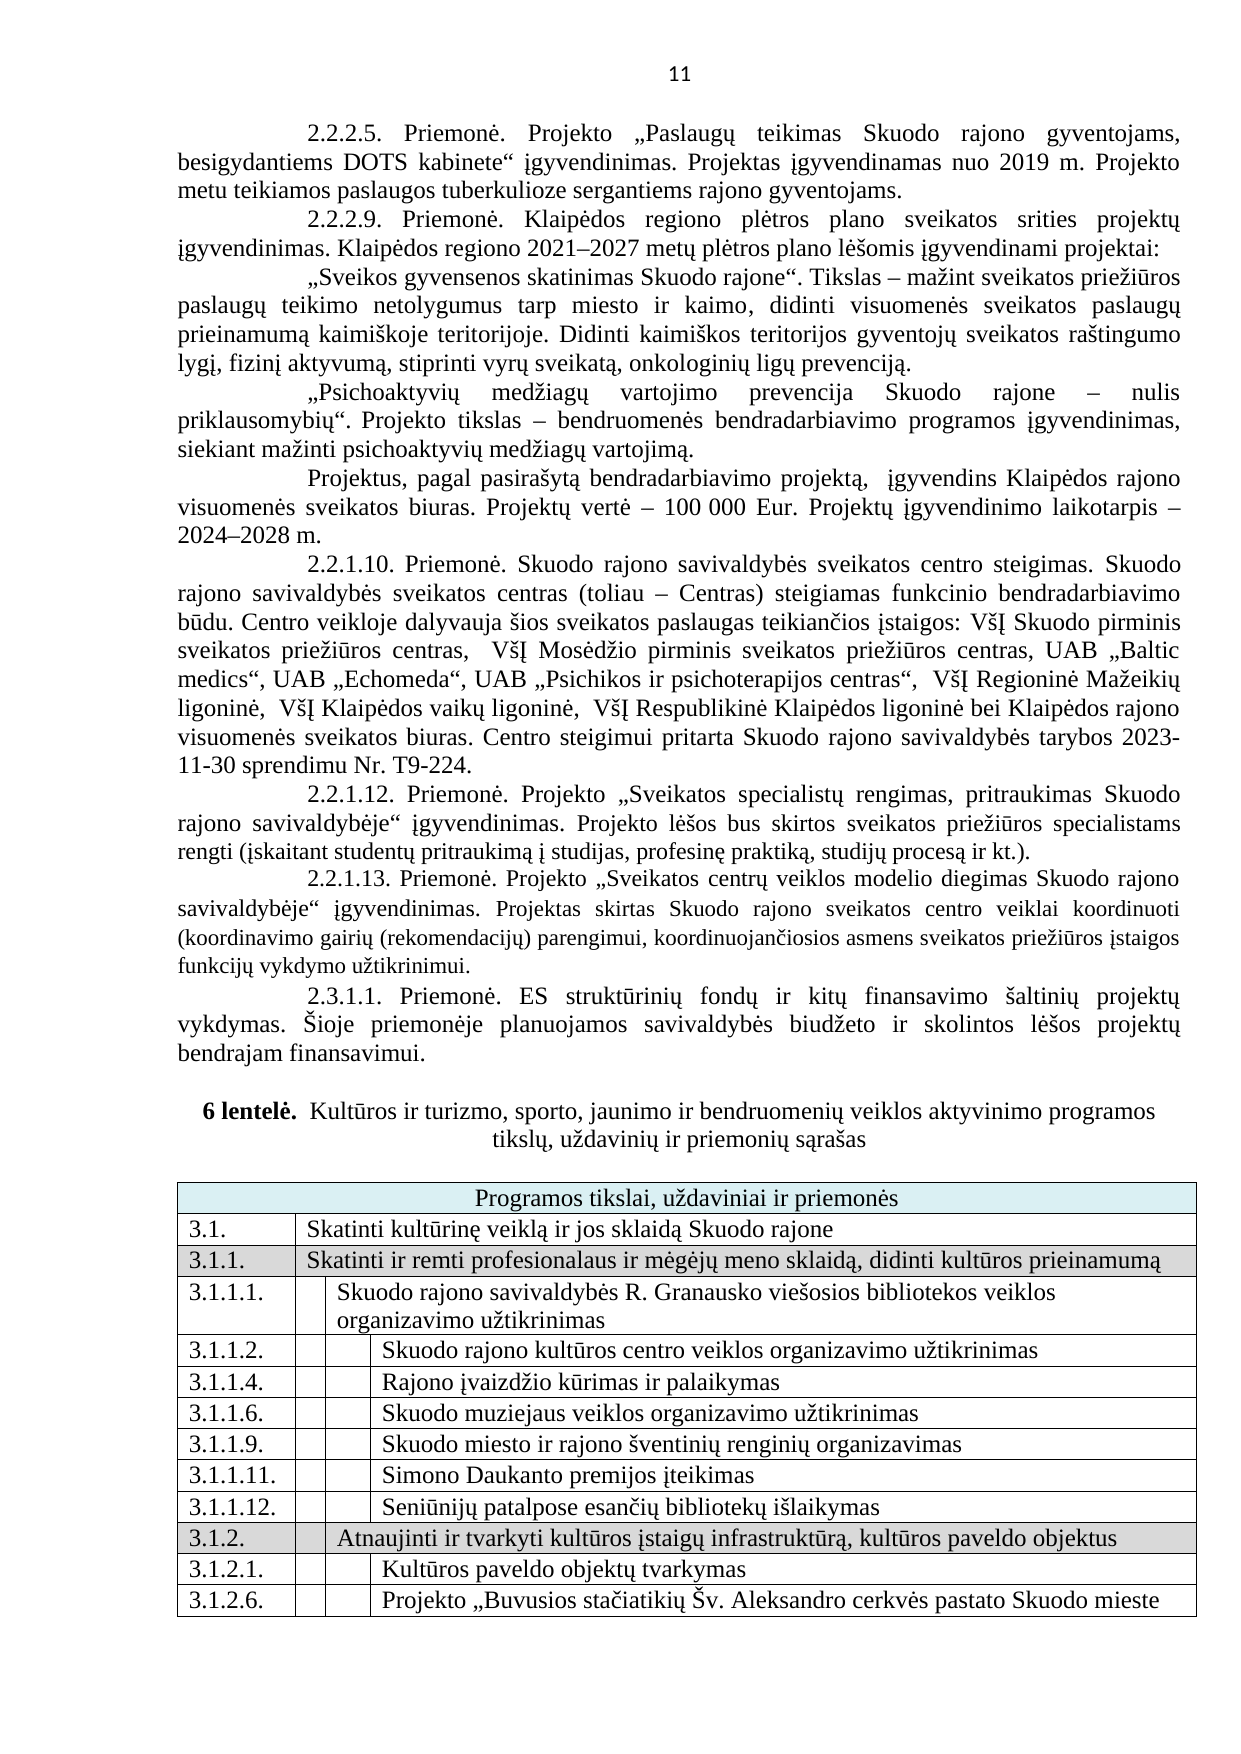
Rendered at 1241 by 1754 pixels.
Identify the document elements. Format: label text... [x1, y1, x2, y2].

table_cell Skuodo rajono kultūros centro veiklos organizavimo užtikrinimas [371, 1335, 1196, 1366]
table_cell 3.1.1.2. [178, 1335, 295, 1366]
table_cell Atnaujinti ir tvarkyti kultūros įstaigų infrastruktūrą, kultūros paveldo objektus [326, 1523, 1196, 1553]
table_cell [296, 1335, 325, 1366]
text 2.2.1.12. Priemonė. Projekto „Sveikatos specialistų rengimas, pritraukimas Skuodo rajono savivaldybėje“ įgyvendinimas. Projekto lėšos bus skirtos sveikatos priežiūros specialistams rengti (įskaitant studentų pritraukimą į studijas, profesinę praktiką, studijų procesą ir kt.). [177, 779, 1181, 864]
table_cell [296, 1398, 325, 1428]
table_cell 3.1.1.1. [178, 1277, 295, 1334]
table_cell 3.1.1.9. [178, 1429, 295, 1459]
table_cell [326, 1460, 370, 1491]
table_cell Simono Daukanto premijos įteikimas [371, 1460, 1196, 1491]
table_cell [296, 1523, 325, 1553]
table_cell Seniūnijų patalpose esančių bibliotekų išlaikymas [371, 1492, 1196, 1522]
table_header Programos tikslai, uždaviniai ir priemonės [178, 1183, 1196, 1213]
table_cell 3.1.1. [178, 1246, 295, 1276]
table_cell [296, 1554, 325, 1584]
table_cell 3.1.1.11. [178, 1460, 295, 1491]
text „Psichoaktyvių medžiagų vartojimo prevencija Skuodo rajone – nulis priklausomybių“. Projekto tikslas – bendruomenės bendradarbiavimo programos įgyvendinimas, siekiant mažinti psichoaktyvių medžiagų vartojimą. [177, 377, 1181, 463]
table_cell [326, 1398, 370, 1428]
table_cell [371, 1585, 1196, 1616]
table_cell Skatinti ir remti profesionalaus ir mėgėjų meno sklaidą, didinti kultūros prieinamumą [296, 1246, 1196, 1276]
text 2.2.2.9. Priemonė. Klaipėdos regiono plėtros plano sveikatos srities projektų įgyvendinimas. Klaipėdos regiono 2021–2027 metų plėtros plano lėšomis įgyvendinami projektai: [177, 204, 1181, 262]
table_cell Skuodo rajono savivaldybės R. Granausko viešosios bibliotekos veiklos organizavimo užtikrinimas [326, 1277, 1196, 1334]
table_cell Skuodo miesto ir rajono šventinių renginių organizavimas [371, 1429, 1196, 1459]
table_cell [296, 1492, 325, 1522]
table_cell [326, 1335, 370, 1366]
text „Sveikos gyvensenos skatinimas Skuodo rajone“. Tikslas – mažint sveikatos priežiūros paslaugų teikimo netolygumus tarp miesto ir kaimo, didinti visuomenės sveikatos paslaugų prieinamumą kaimiškoje teritorijoje. Didinti kaimiškos teritorijos gyventojų sveikatos raštingumo lygį, fizinį aktyvumą, stiprinti vyrų sveikatą, onkologinių ligų prevenciją. [177, 262, 1181, 377]
table_cell [296, 1367, 325, 1397]
table_cell Skatinti kultūrinę veiklą ir jos sklaidą Skuodo rajone [296, 1214, 1196, 1244]
table_cell [326, 1367, 370, 1397]
table_cell [296, 1429, 325, 1459]
table_cell 3.1.1.6. [178, 1398, 295, 1428]
table_cell 3.1. [178, 1214, 295, 1244]
table_cell [326, 1492, 370, 1522]
text 2.2.1.10. Priemonė. Skuodo rajono savivaldybės sveikatos centro steigimas. Skuodo rajono savivaldybės sveikatos centras (toliau – Centras) steigiamas funkcinio bendradarbiavimo būdu. Centro veikloje dalyvauja šios sveikatos paslaugas teikiančios įstaigos: VšĮ Skuodo pirminis sveikatos priežiūros centras, VšĮ Mosėdžio pirminis sveikatos priežiūros centras, UAB „Baltic medics“, UAB „Echomeda“, UAB „Psichikos ir psichoterapijos centras“, VšĮ Regioninė Mažeikių ligoninė, VšĮ Klaipėdos vaikų ligoninė, VšĮ Respublikinė Klaipėdos ligoninė bei Klaipėdos rajono visuomenės sveikatos biuras. Centro steigimui pritarta Skuodo rajono savivaldybės tarybos 2023-11-30 sprendimu Nr. T9-224. [177, 549, 1181, 779]
table_cell [296, 1277, 325, 1334]
table_cell 3.1.2.6. [178, 1585, 295, 1616]
text Projektus, pagal pasirašytą bendradarbiavimo projektą, įgyvendins Klaipėdos rajono visuomenės sveikatos biuras. Projektų vertė – 100 000 Eur. Projektų įgyvendinimo laikotarpis – 2024–2028 m. [177, 463, 1181, 549]
table_cell 3.1.1.4. [178, 1367, 295, 1397]
table_cell Kultūros paveldo objektų tvarkymas [371, 1554, 1196, 1584]
table_cell 3.1.1.12. [178, 1492, 295, 1522]
text 2.3.1.1. Priemonė. ES struktūrinių fondų ir kitų finansavimo šaltinių projektų vykdymas. Šioje priemonėje planuojamos savivaldybės biudžeto ir skolintos lėšos projektų bendrajam finansavimui. [177, 981, 1181, 1067]
table_cell [326, 1429, 370, 1459]
table_cell [296, 1585, 325, 1616]
table_cell [296, 1460, 325, 1491]
text 2.2.1.13. Priemonė. Projekto „Sveikatos centrų veiklos modelio diegimas Skuodo rajono savivaldybėje“ įgyvendinimas. Projektas skirtas Skuodo rajono sveikatos centro veiklai koordinuoti (koordinavimo gairių (rekomendacijų) parengimui, koordinuojančiosios asmens sveikatos priežiūros įstaigos funkcijų vykdymo užtikrinimui. [177, 864, 1181, 979]
text 6 lentelė. Kultūros ir turizmo, sporto, jaunimo ir bendruomenių veiklos aktyvinimo programos tikslų, uždavinių ir priemonių sąrašas [177, 1096, 1181, 1153]
table_cell Skuodo muziejaus veiklos organizavimo užtikrinimas [371, 1398, 1196, 1428]
table_cell [326, 1554, 370, 1584]
table_cell 3.1.2. [178, 1523, 295, 1553]
table_cell Rajono įvaizdžio kūrimas ir palaikymas [371, 1367, 1196, 1397]
table_cell [326, 1585, 370, 1616]
text 2.2.2.5. Priemonė. Projekto „Paslaugų teikimas Skuodo rajono gyventojams, besigydantiems DOTS kabinete“ įgyvendinimas. Projektas įgyvendinamas nuo 2019 m. Projekto metu teikiamos paslaugos tuberkulioze sergantiems rajono gyventojams. [177, 118, 1181, 204]
table_cell 3.1.2.1. [178, 1554, 295, 1584]
